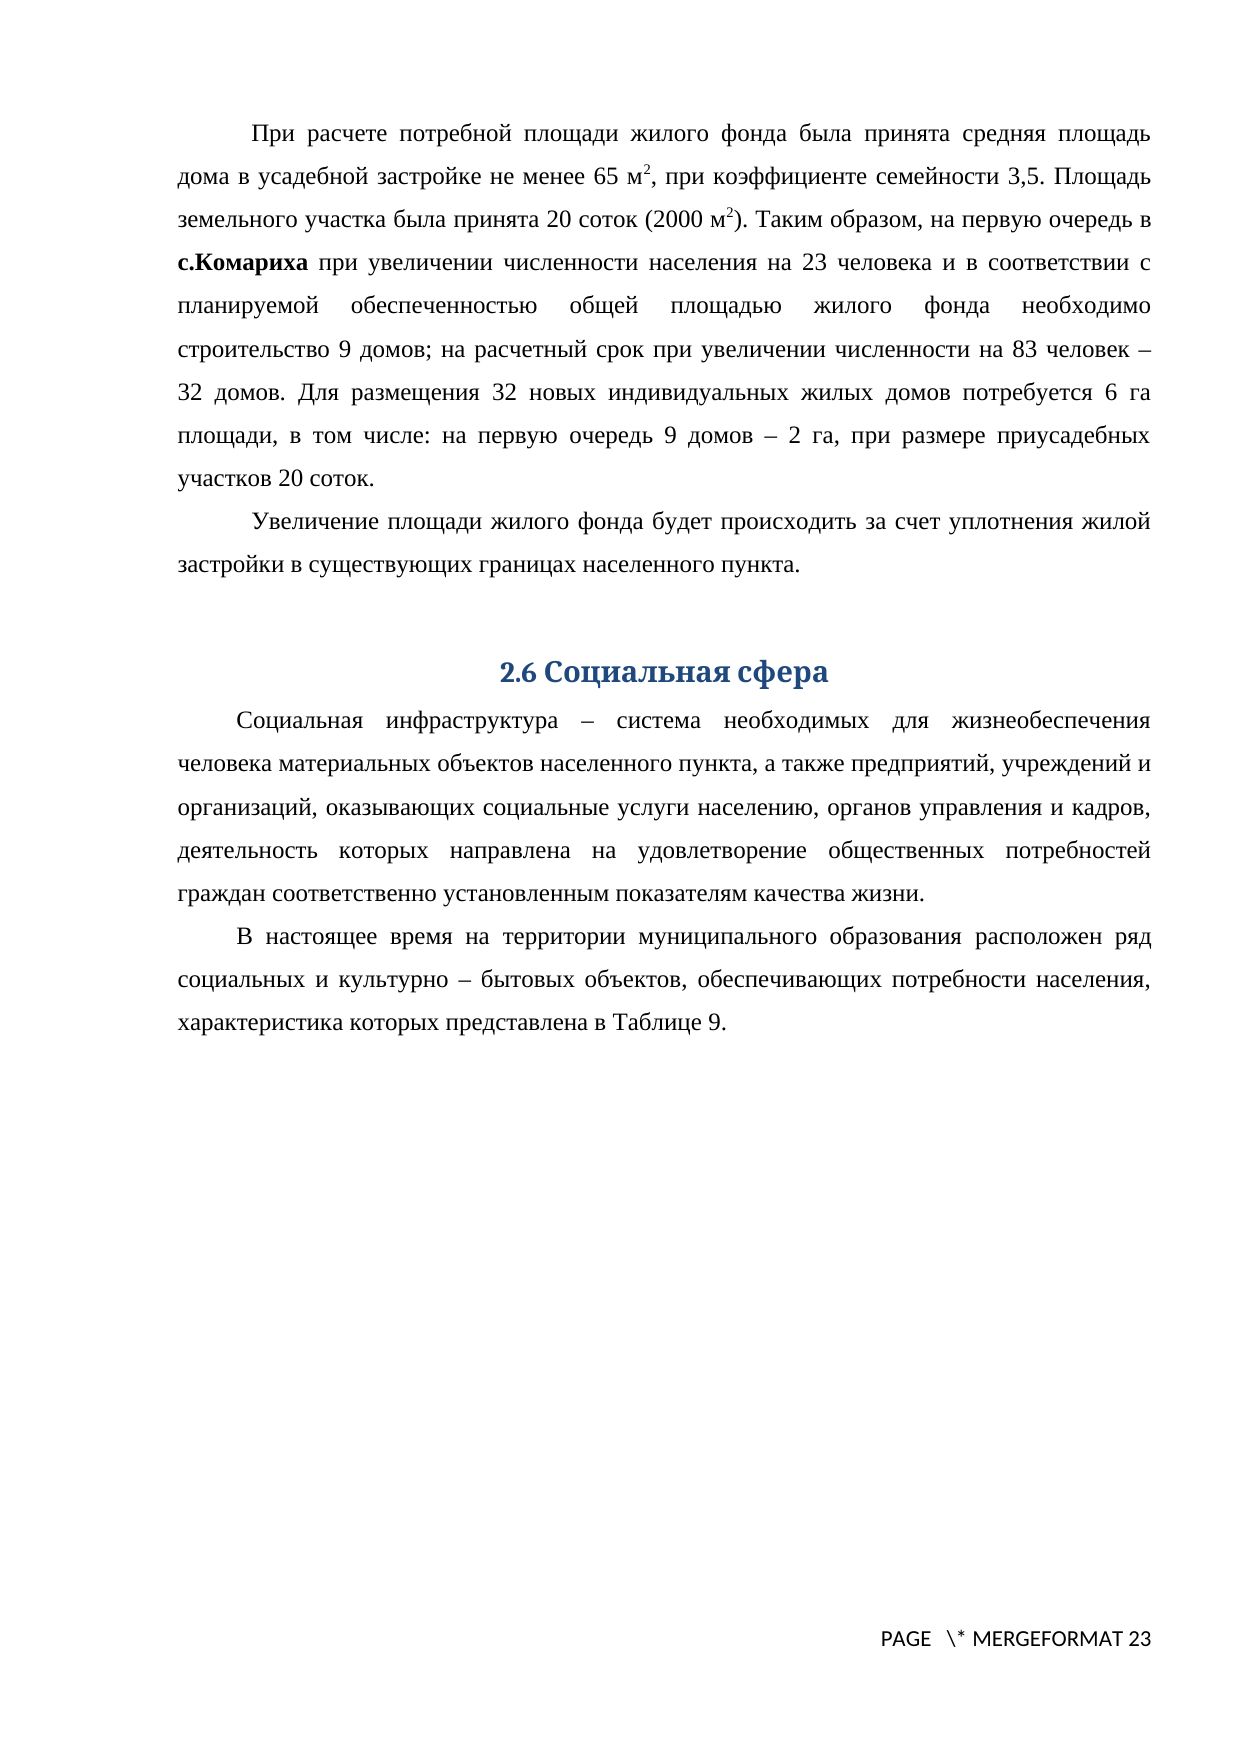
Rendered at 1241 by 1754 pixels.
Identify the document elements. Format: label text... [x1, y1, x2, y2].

text В настоящее время на территории муниципального образования расположен ряд социальных и культурно – бытовых объектов, обеспечивающих потребности населения, характеристика которых представлена в Таблице 9. [177, 921, 1152, 1036]
text При расчете потребной площади жилого фонда была принята средняя площадь дома в усадебной застройке не менее 65 м2, при коэффициенте семейности 3,5. Площадь земельного участка была принята 20 соток (2000 м2). Таким образом, на первую очередь в с.Комариха при увеличении численности населения на 23 человека и в соответствии с планируемой обеспеченностью общей площадью жилого фонда необходимо строительство 9 домов; на расчетный срок при увеличении численности на 83 человек – 32 домов. Для размещения 32 новых индивидуальных жилых домов потребуется 6 га площади, в том числе: на первую очередь 9 домов – 2 га, при размере приусадебных участков 20 соток. [177, 118, 1152, 492]
text Увеличение площади жилого фонда будет происходить за счет уплотнения жилой застройки в существующих границах населенного пункта. [177, 506, 1152, 578]
subtitle 2.6 Социальная сфера [177, 656, 1152, 690]
text Социальная инфраструктура – система необходимых для жизнеобеспечения человека материальных объектов населенного пункта, а также предприятий, учреждений и организаций, оказывающих социальные услуги населению, органов управления и кадров, деятельность которых направлена на удовлетворение общественных потребностей граждан соответственно установленным показателям качества жизни. [177, 705, 1152, 907]
